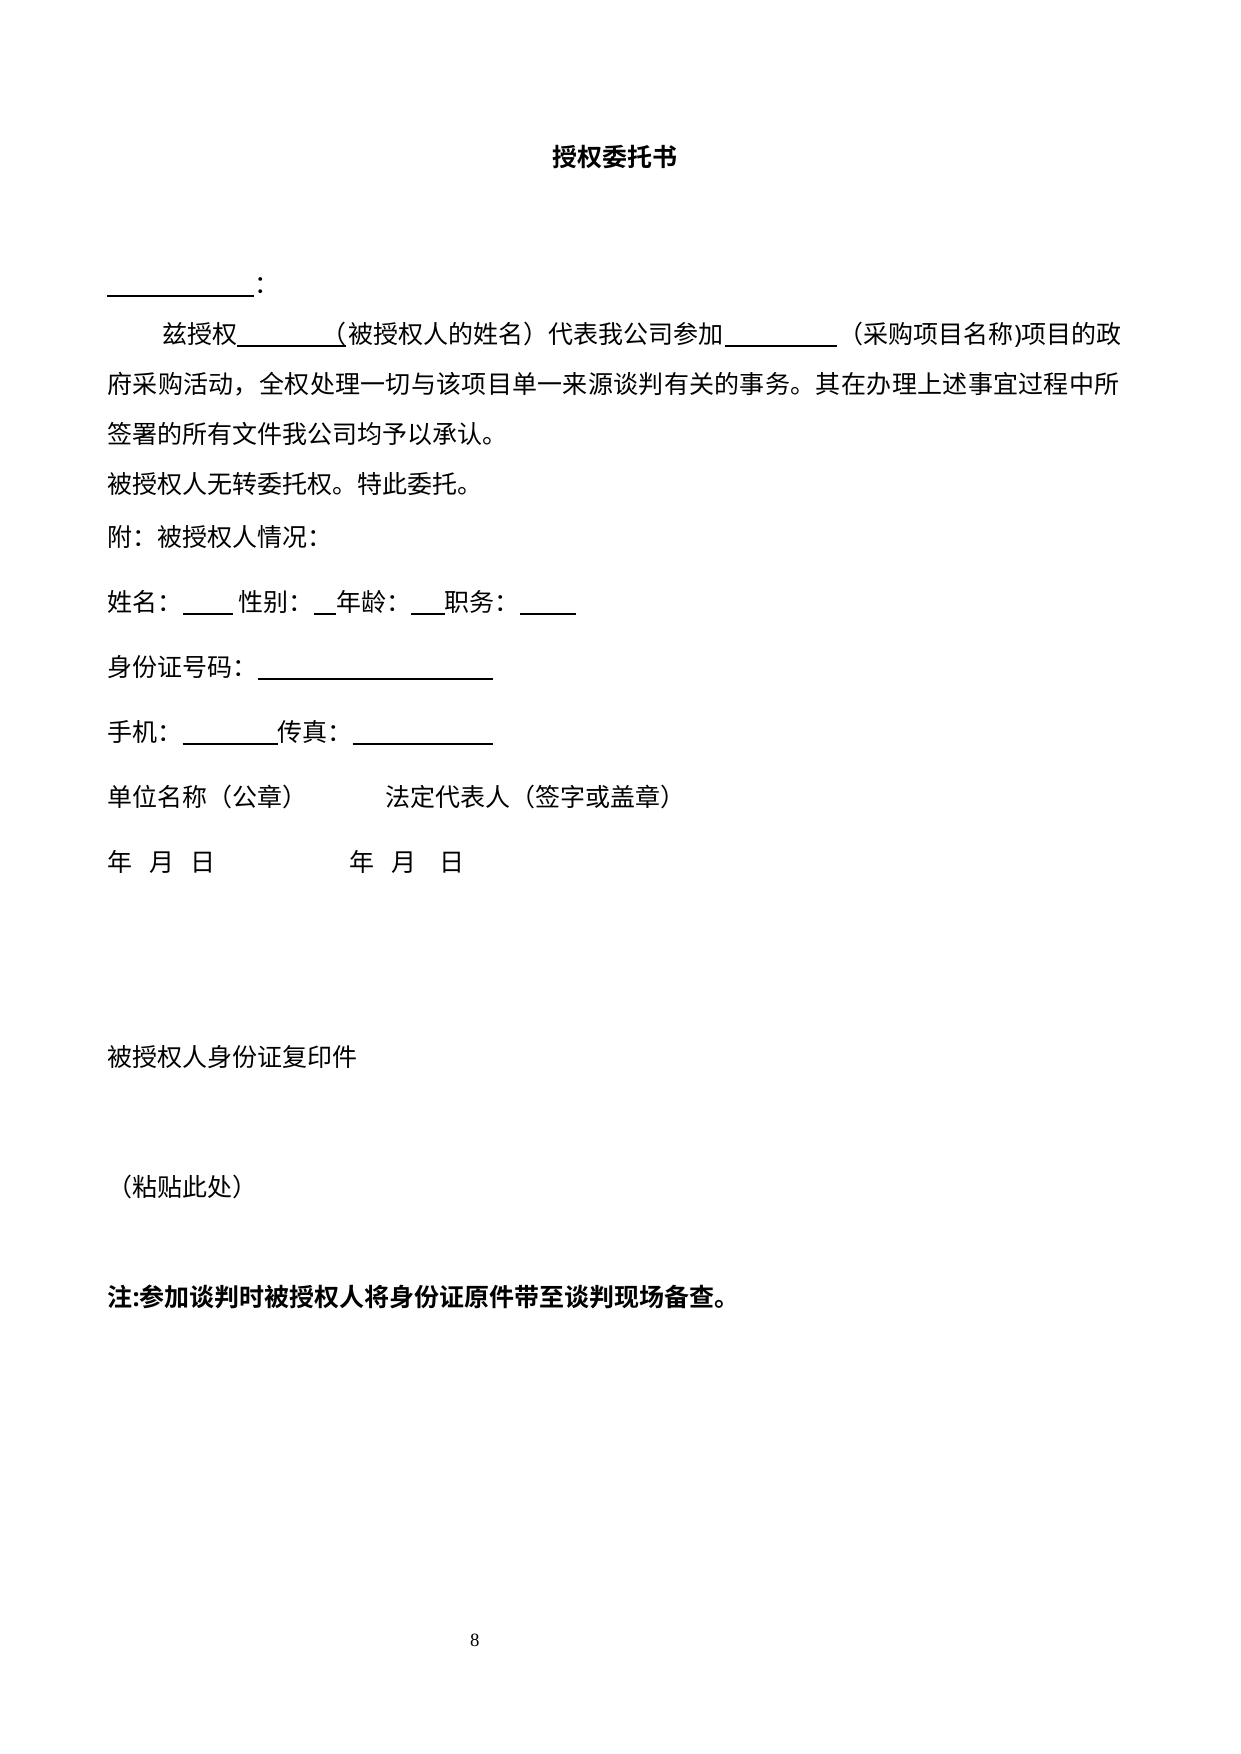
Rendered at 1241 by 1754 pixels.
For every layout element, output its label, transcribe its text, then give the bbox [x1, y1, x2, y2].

text 单位名称（公章） 法定代表人（签字或盖章） [52, 763, 1122, 828]
text 被授权人身份证复印件 [52, 1023, 1122, 1088]
text 注:参加谈判时被授权人将身份证原件带至谈判现场备查。 [52, 1263, 1122, 1328]
text 附：被授权人情况： [52, 503, 1122, 568]
text （粘贴此处） [52, 1153, 1122, 1218]
text 姓名： 性别： 年龄： 职务： [52, 568, 1122, 633]
text ： [107, 253, 1122, 303]
text 授权委托书 [52, 123, 1122, 188]
text 被授权人无转委托权。特此委托。 [52, 453, 1122, 503]
text 手机： 传真： [52, 698, 1122, 763]
text 兹授权 （被授权人的姓名）代表我公司参加 （采购项目名称)项目的政府采购活动，全权处理一切与该项目单一来源谈判有关的事务。其在办理上述事宜过程中所签署的所有文件我公司均予以承认。 [107, 303, 1122, 453]
text 年 月 日 年 月 日 [52, 828, 1122, 893]
text 身份证号码： [52, 633, 1122, 698]
